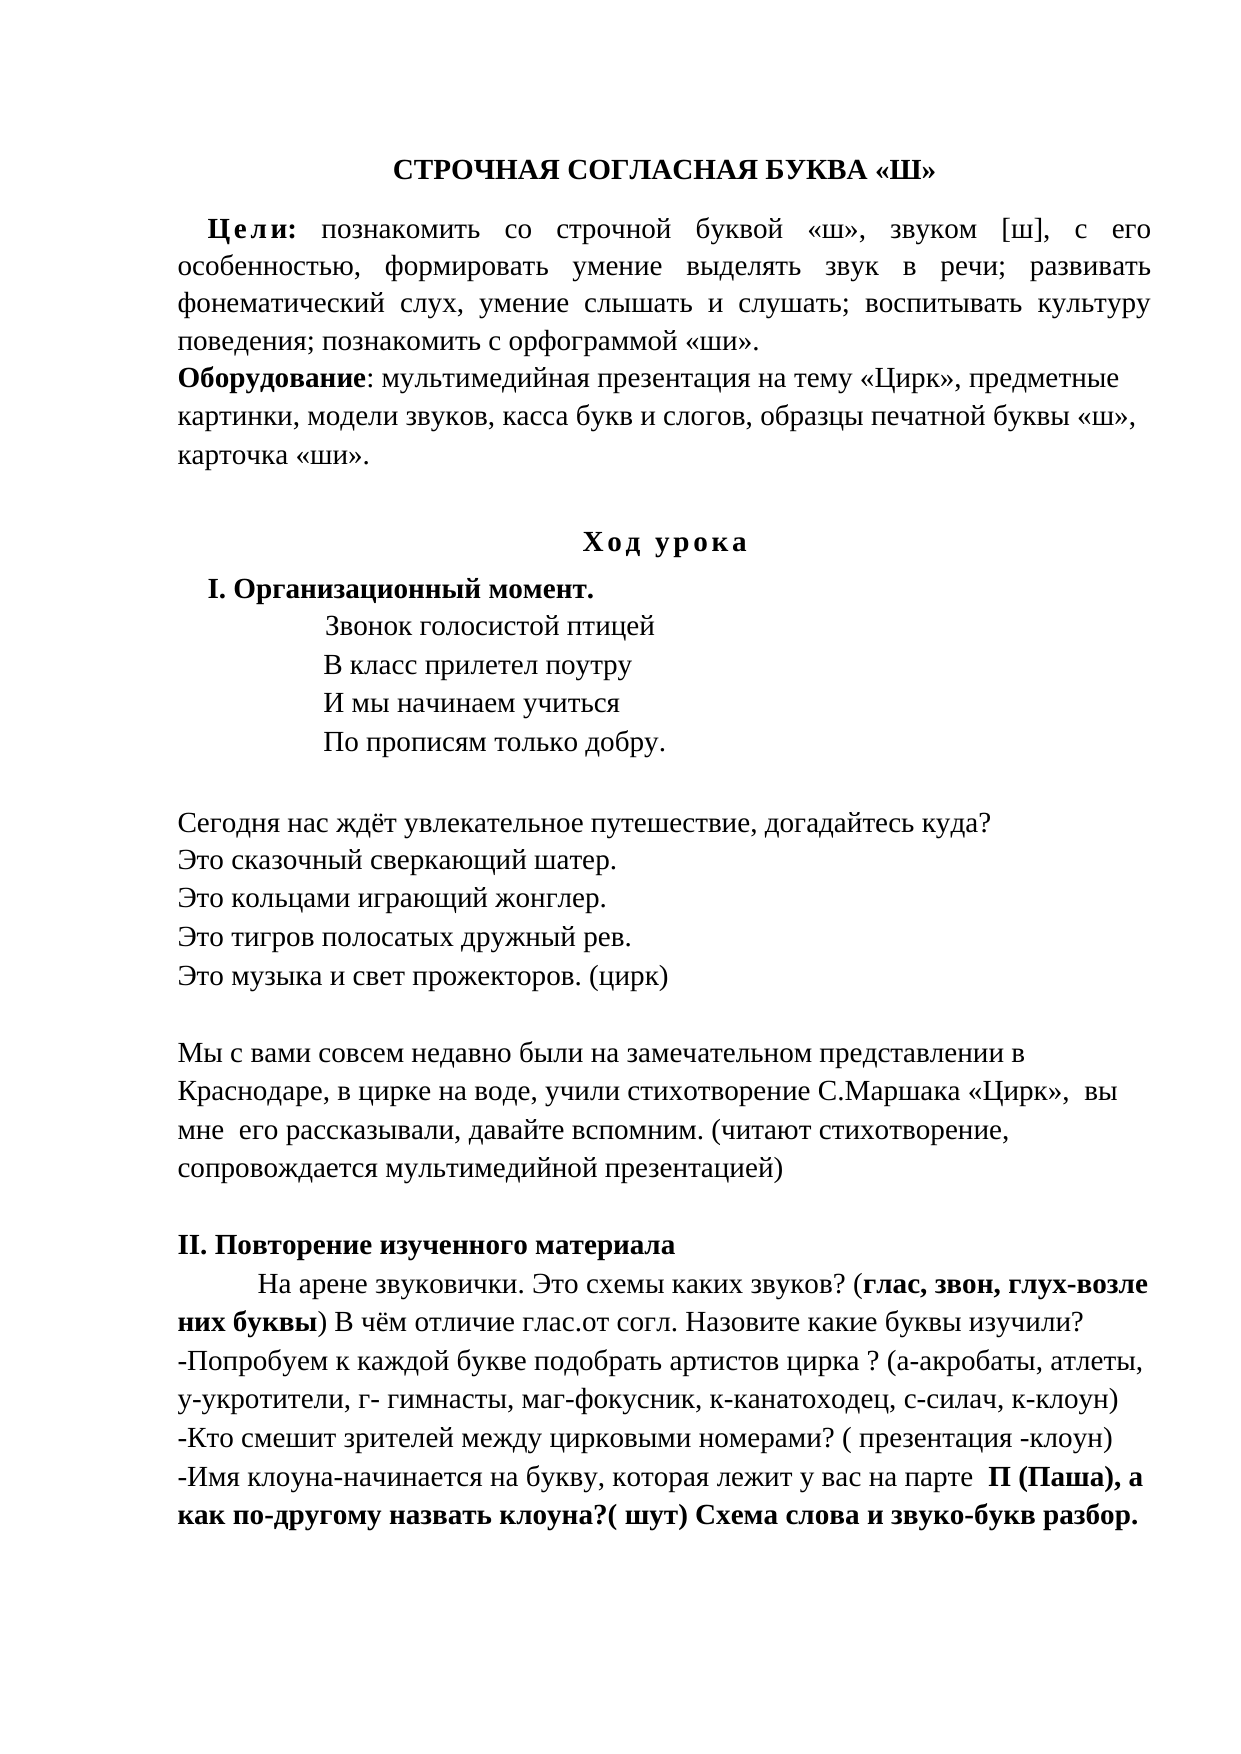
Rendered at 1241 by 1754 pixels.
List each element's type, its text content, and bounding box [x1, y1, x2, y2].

text И мы начинаем учиться [177, 686, 1152, 719]
text Это кольцами играющий жонглер. [177, 881, 1152, 914]
text На арене звуковички. Это схемы каких звуков? (глас, звон, глух-возле них буквы) В чём отличие глас.от согл. Назовите какие буквы изучили? [177, 1266, 1152, 1338]
text В класс прилетел поутру [177, 647, 1152, 681]
text -Имя клоуна-начинается на букву, которая лежит у вас на парте П (Паша), а как по-другому назвать клоуна?( шут) Схема слова и звуко-букв разбор. [177, 1459, 1152, 1531]
text -Кто смешит зрителей между цирковыми номерами? ( презентация -клоун) [177, 1420, 1152, 1454]
text Это сказочный сверкающий шатер. [177, 842, 1152, 876]
text Звонок голосистой птицей [177, 608, 1152, 642]
text Оборудование: мультимедийная презентация на тему «Цирк», предметные картинки, модели звуков, касса букв и слогов, образцы печатной буквы «ш», карточка «ши». [177, 360, 1152, 471]
text Строчная согласная буква «ш» [177, 118, 1152, 185]
text Сегодня нас ждёт увлекательное путешествие, догадайтесь куда? [177, 805, 1152, 838]
text Цели: познакомить со строчной буквой «ш», звуком [ш], с его особенностью, формировать умение выделять звук в речи; развивать фонематический слух, умение слышать и слушать; воспитывать культуру поведения; познакомить с орфограммой «ши». [177, 211, 1152, 356]
text Это музыка и свет прожекторов. (цирк) [177, 958, 1152, 991]
text Мы с вами совсем недавно были на замечательном представлении в Краснодаре, в цирке на воде, учили стихотворение С.Маршака «Цирк», вы мне его рассказывали, давайте вспомним. (читают стихотворение, сопровождается мультимедийной презентацией) [177, 1035, 1152, 1184]
text -Попробуем к каждой букве подобрать артистов цирка ? (а-акробаты, атлеты, у-укротители, г- гимнасты, маг-фокусник, к-канатоходец, с-силач, к-клоун) [177, 1343, 1152, 1415]
text II. Повторение изученного материала [177, 1227, 1152, 1261]
text I. Организационный момент. [177, 571, 1152, 605]
text По прописям только добру. [177, 724, 1152, 758]
text Ход урока [177, 524, 1152, 558]
text Это тигров полосатых дружный рев. [177, 919, 1152, 953]
